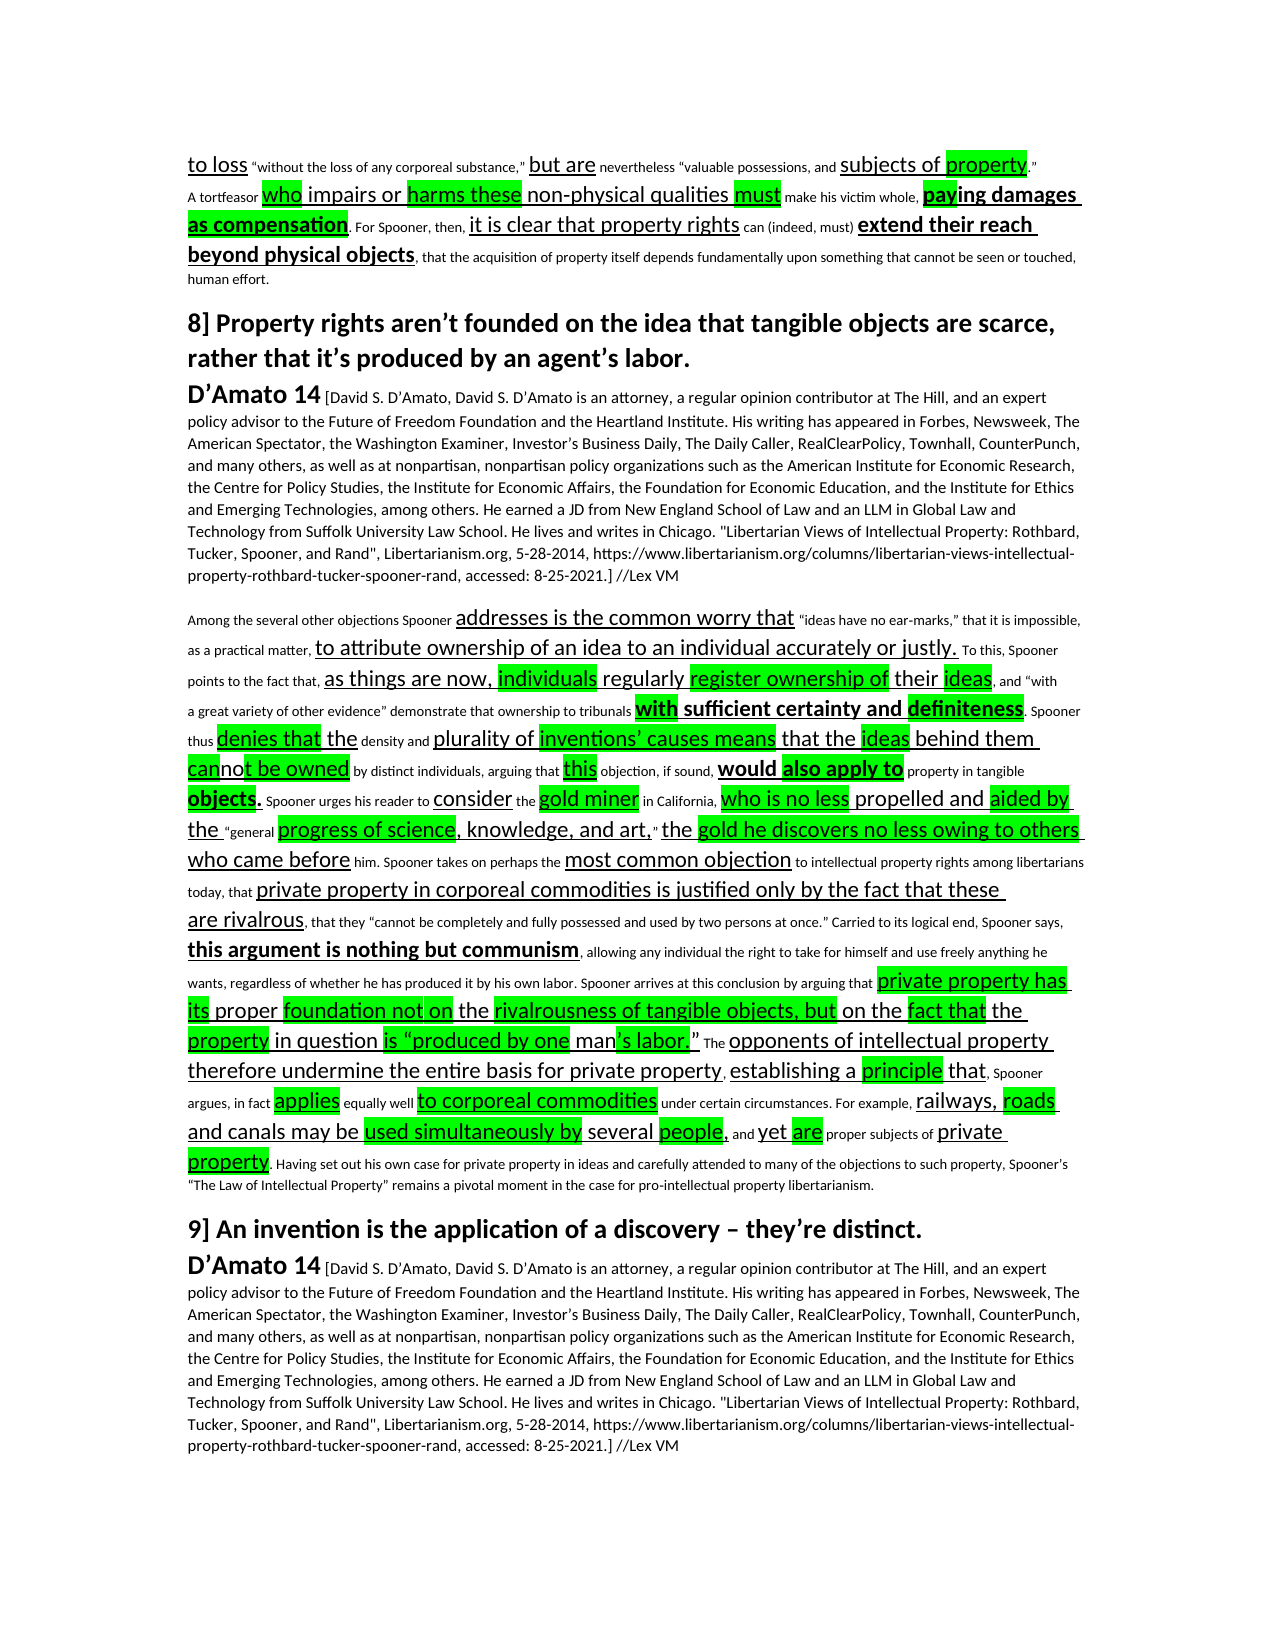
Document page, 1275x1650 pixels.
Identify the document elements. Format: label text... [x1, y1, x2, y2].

subtitle 9] An invention is the application of a discovery – they’re distinct. [187, 1212, 1087, 1245]
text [187, 150, 1087, 288]
subtitle 8] Property rights aren’t founded on the idea that tangible objects are scarce, rather that it’s produced by an agent’s labor. [187, 306, 1087, 374]
text Among the several other objections Spooner addresses is the common worry that “ideas have no ear‐​marks,” that it is impossible, as a practical matter, to attribute ownership of an idea to an individual accurately or justly. To this, Spooner points to the fact that, as things are now, individuals regularly register ownership of their ideas, and “with a great variety of other evidence” demonstrate that ownership to tribunals with sufficient certainty and definiteness. Spooner thus denies that the density and plurality of inventions’ causes means that the ideas behind them cannot be owned by distinct individuals, arguing that this objection, if sound, would also apply to property in tangible objects. Spooner urges his reader to consider the gold miner in California, who is no less propelled and aided by the “general progress of science, knowledge, and art,” the gold he discovers no less owing to others who came before him. Spooner takes on perhaps the most common objection to intellectual property rights among libertarians today, that private property in corporeal commodities is justified only by the fact that these are rivalrous, that they “cannot be completely and fully possessed and used by two persons at once.” Carried to its logical end, Spooner says, this argument is nothing but communism, allowing any individual the right to take for himself and use freely anything he wants, regardless of whether he has produced it by his own labor. Spooner arrives at this conclusion by arguing that private property has its proper foundation not on the rivalrousness of tangible objects, but on the fact that the property in question is “produced by one man’s labor.” The opponents of intellectual property therefore undermine the entire basis for private property, establishing a principle that, Spooner argues, in fact applies equally well to corporeal commodities under certain circumstances. For example, railways, roads and canals may be used simultaneously by several people, and yet are proper subjects of private property. Having set out his own case for private property in ideas and carefully attended to many of the objections to such property, Spooner’s “The Law of Intellectual Property” remains a pivotal moment in the case for pro‐​intellectual property libertarianism. [187, 603, 1087, 1194]
